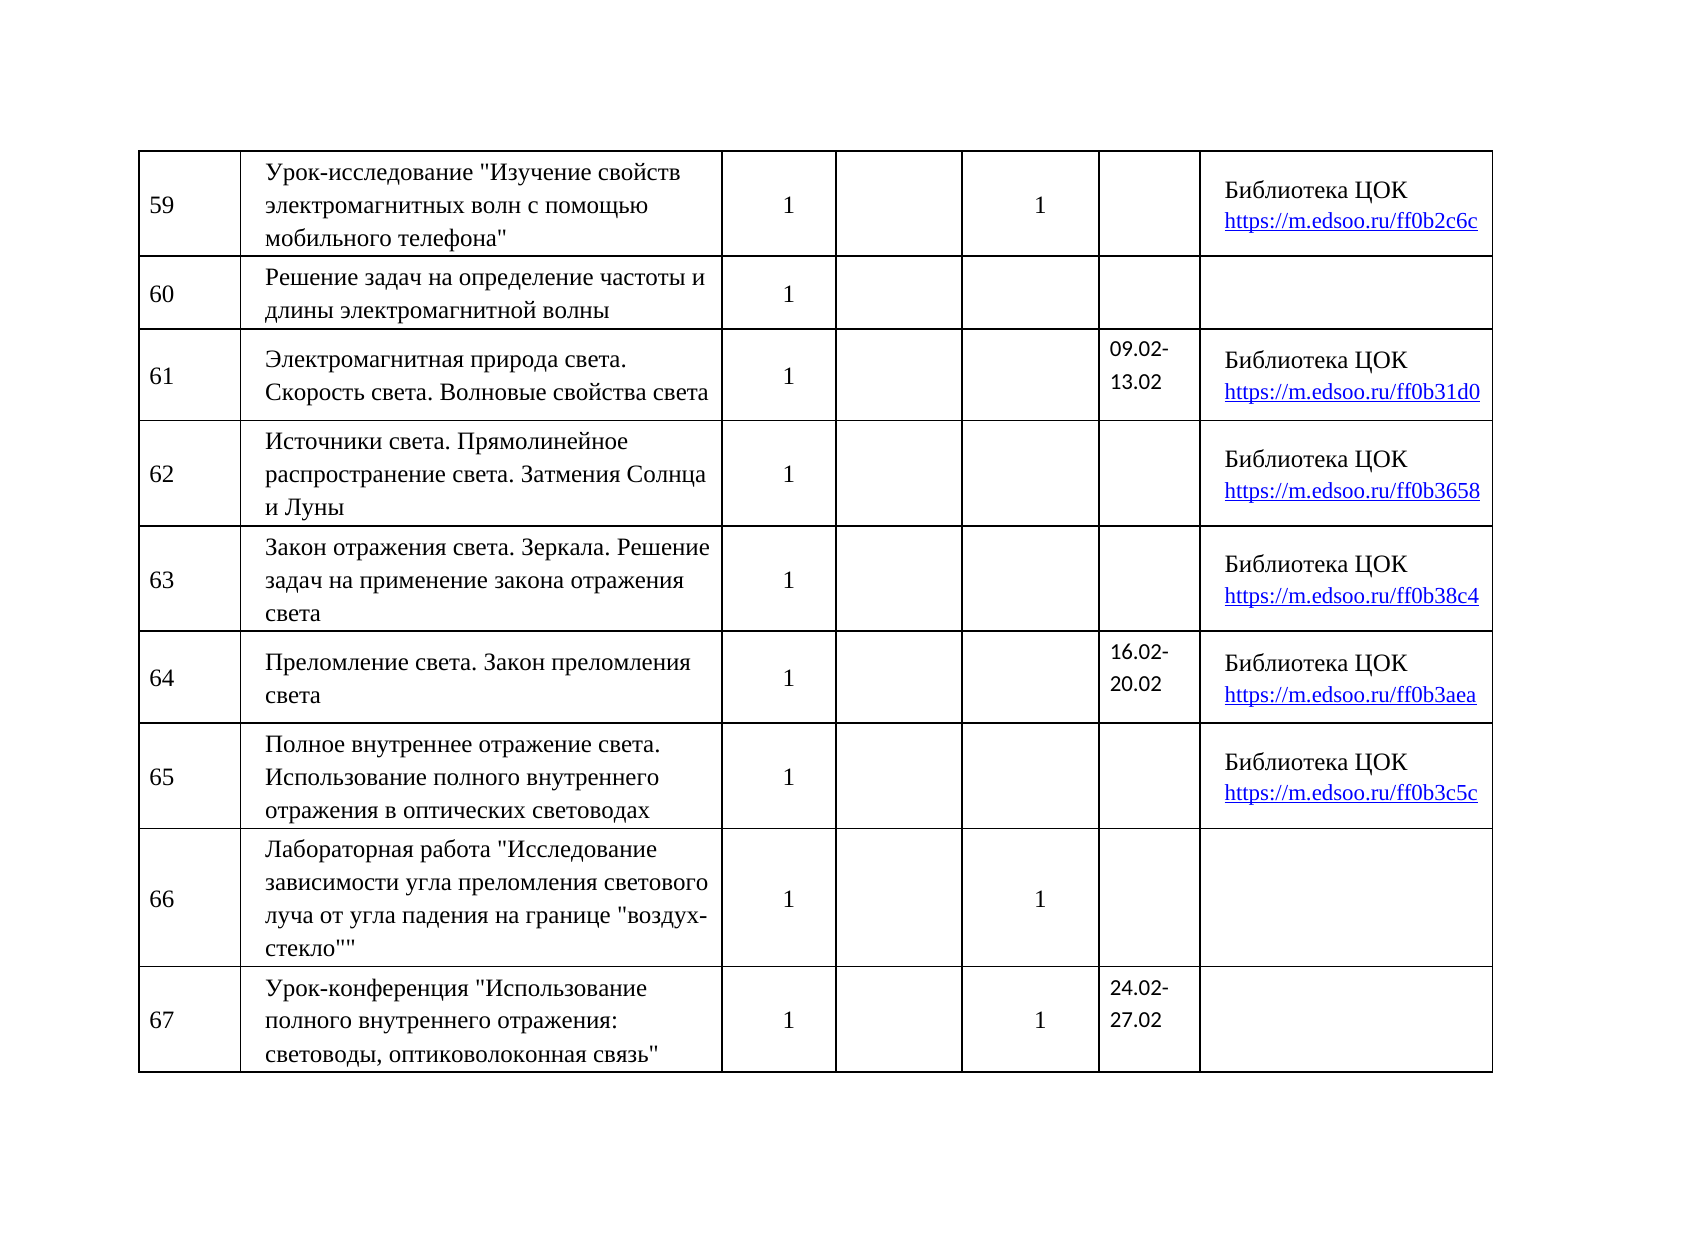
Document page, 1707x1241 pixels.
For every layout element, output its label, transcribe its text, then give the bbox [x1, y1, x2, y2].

table_cell 1 [723, 967, 835, 1071]
table_cell [1100, 829, 1199, 966]
table_cell [963, 632, 1098, 722]
table_cell 64 [140, 632, 240, 722]
table_cell 1 [963, 829, 1098, 966]
table_cell [837, 257, 961, 328]
table_cell [837, 330, 961, 419]
table_cell 24.02-27.02 [1100, 967, 1199, 1071]
table_cell 67 [140, 967, 240, 1071]
table_cell [963, 257, 1098, 328]
table_cell Библиотека ЦОК https://m.edsoo.ru/ff0b2c6c [1201, 152, 1492, 255]
table_cell [837, 829, 961, 966]
table_cell [1201, 829, 1492, 966]
table_cell Преломление света. Закон преломления света [241, 632, 721, 722]
table_cell [1201, 257, 1492, 328]
table_cell Библиотека ЦОК https://m.edsoo.ru/ff0b38c4 [1201, 527, 1492, 630]
table_cell 1 [723, 632, 835, 722]
table_cell [963, 421, 1098, 525]
table_cell 1 [723, 829, 835, 966]
table_cell 1 [963, 967, 1098, 1071]
table_cell [837, 632, 961, 722]
table_cell 09.02-13.02 [1100, 330, 1199, 419]
table_cell 16.02-20.02 [1100, 632, 1199, 722]
table_cell [1100, 421, 1199, 525]
table_cell Решение задач на определение частоты и длины электромагнитной волны [241, 257, 721, 328]
table_cell 1 [723, 421, 835, 525]
table_cell [1100, 527, 1199, 630]
table_cell [963, 724, 1098, 827]
table_cell [837, 967, 961, 1071]
table_cell [837, 421, 961, 525]
table_cell [837, 724, 961, 827]
table_cell 59 [140, 152, 240, 255]
table_cell 60 [140, 257, 240, 328]
table_cell Библиотека ЦОК https://m.edsoo.ru/ff0b3658 [1201, 421, 1492, 525]
table_cell [837, 152, 961, 255]
table_cell [963, 527, 1098, 630]
table_cell 61 [140, 330, 240, 419]
table_cell 1 [723, 330, 835, 419]
table_cell [963, 330, 1098, 419]
table_cell [1100, 257, 1199, 328]
table_cell Закон отражения света. Зеркала. Решение задач на применение закона отражения света [241, 527, 721, 630]
table_cell Библиотека ЦОК https://m.edsoo.ru/ff0b3c5c [1201, 724, 1492, 827]
table_cell 62 [140, 421, 240, 525]
table_cell 1 [723, 152, 835, 255]
table_cell Полное внутреннее отражение света. Использование полного внутреннего отражения в оптических световодах [241, 724, 721, 827]
table_cell [1100, 152, 1199, 255]
table_cell Лабораторная работа "Исследование зависимости угла преломления светового луча от угла падения на границе "воздух-стекло"" [241, 829, 721, 966]
table_cell 65 [140, 724, 240, 827]
table_cell [837, 527, 961, 630]
table_cell 1 [723, 724, 835, 827]
table_cell 66 [140, 829, 240, 966]
table_cell [1100, 724, 1199, 827]
table_cell Урок-конференция "Использование полного внутреннего отражения: световоды, оптиковолоконная связь" [241, 967, 721, 1071]
table_cell [1201, 967, 1492, 1071]
table_cell Библиотека ЦОК https://m.edsoo.ru/ff0b3aea [1201, 632, 1492, 722]
table_cell Урок-исследование "Изучение свойств электромагнитных волн с помощью мобильного телефона" [241, 152, 721, 255]
table_cell Электромагнитная природа света. Скорость света. Волновые свойства света [241, 330, 721, 419]
table_cell 63 [140, 527, 240, 630]
table_cell 1 [963, 152, 1098, 255]
table_cell Источники света. Прямолинейное распространение света. Затмения Солнца и Луны [241, 421, 721, 525]
table_cell 1 [723, 527, 835, 630]
table_cell Библиотека ЦОК https://m.edsoo.ru/ff0b31d0 [1201, 330, 1492, 419]
table_cell 1 [723, 257, 835, 328]
